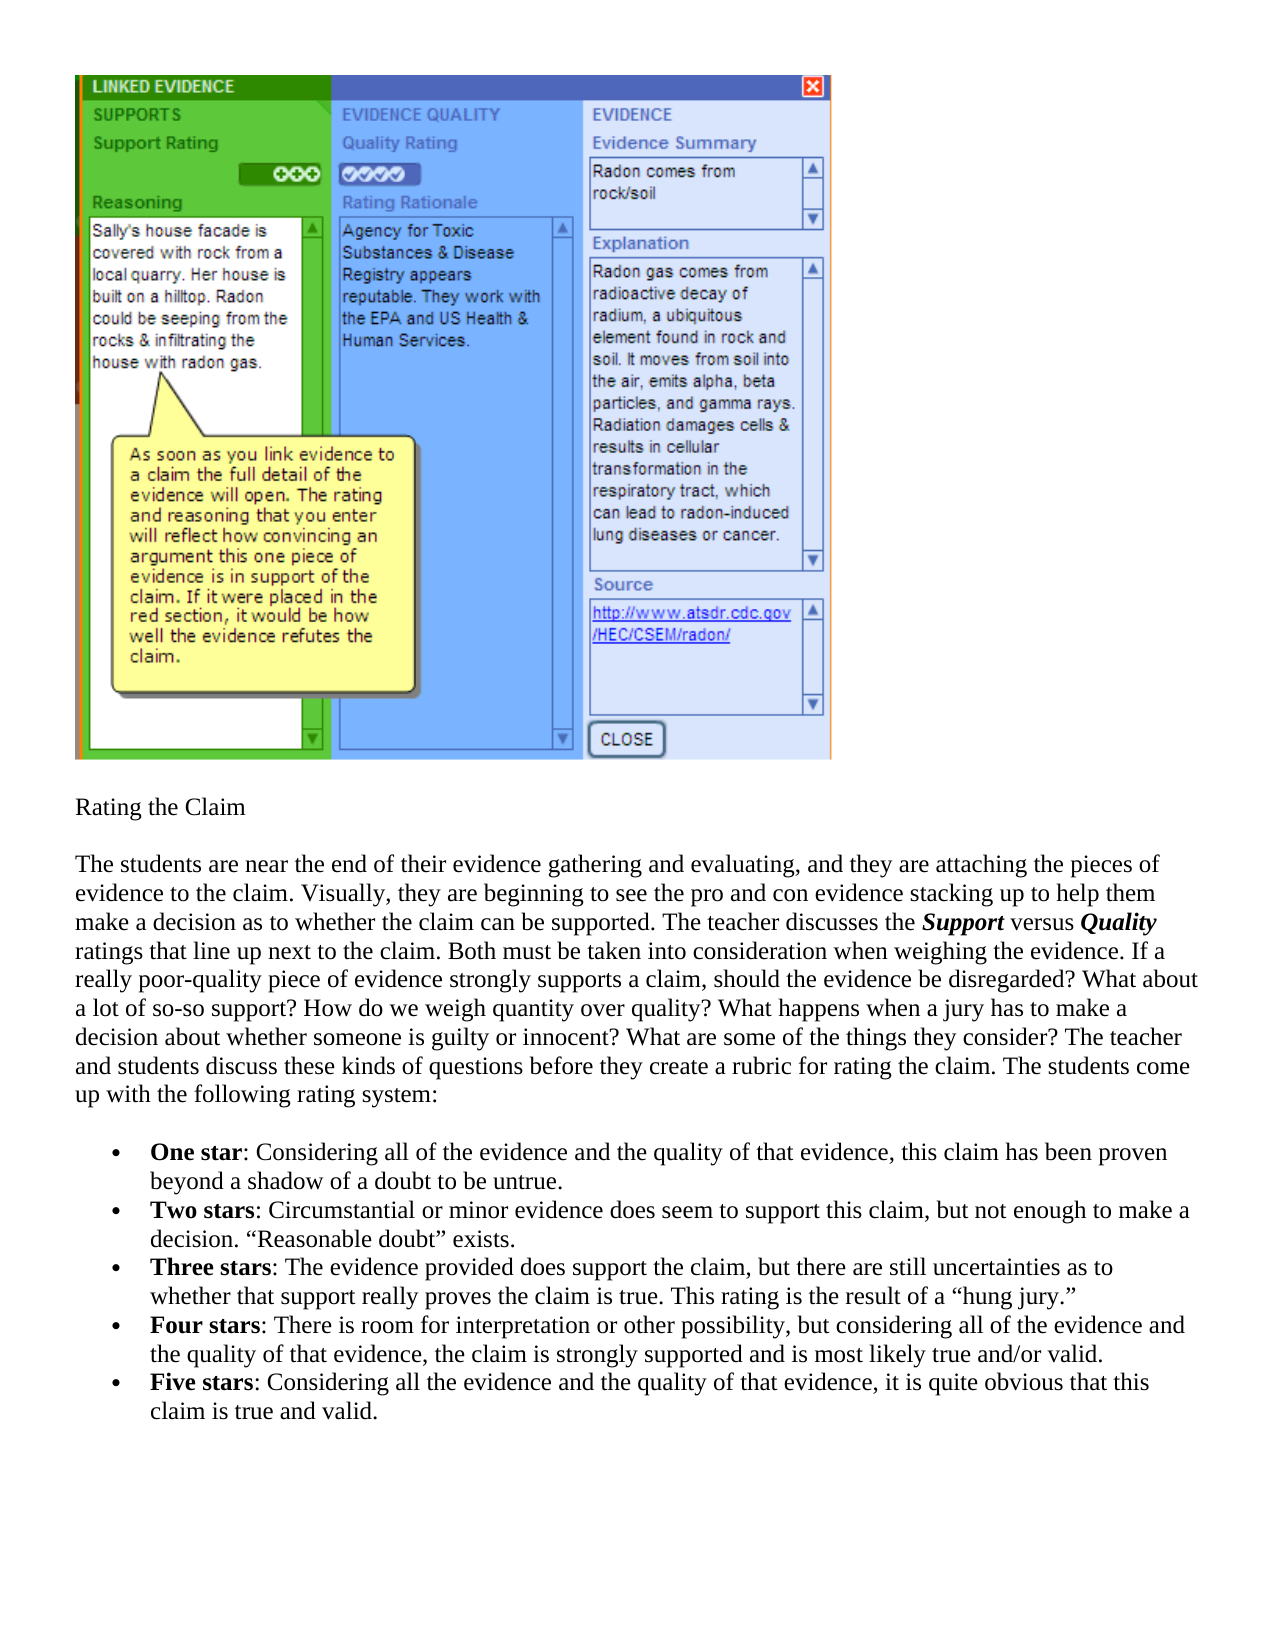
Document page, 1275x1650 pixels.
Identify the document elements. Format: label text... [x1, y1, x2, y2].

picture [75, 75, 832, 763]
list One star: Considering all of the evidence and the quality of that evidence, this claim has been proven beyond a shadow of a doubt to be untrue. [112, 1137, 1200, 1195]
list Three stars: The evidence provided does support the claim, but there are still uncertainties as to whether that support really proves the claim is true. This rating is the result of a “hung jury.” [112, 1252, 1200, 1310]
text The students are near the end of their evidence gathering and evaluating, and they are attaching the pieces of evidence to the claim. Visually, they are beginning to see the pro and con evidence stacking up to help them make a decision as to whether the claim can be supported. The teacher discusses the Support versus Quality ratings that line up next to the claim. Both must be taken into consideration when weighing the evidence. If a really poor-quality piece of evidence strongly supports a claim, should the evidence be disregarded? What about a lot of so-so support? How do we weigh quantity over quality? What happens when a jury has to make a decision about whether someone is guilty or innocent? What are some of the things they consider? The teacher and students discuss these kinds of questions before they create a rubric for rating the claim. The students come up with the following rating system: [75, 849, 1200, 1108]
list Two stars: Circumstantial or minor evidence does seem to support this claim, but not enough to make a decision. “Reasonable doubt” exists. [112, 1195, 1200, 1252]
list Five stars: Considering all the evidence and the quality of that evidence, it is quite obvious that this claim is true and valid. [112, 1367, 1200, 1425]
list Four stars: There is room for interpretation or other possibility, but considering all of the evidence and the quality of that evidence, the claim is strongly supported and is most likely true and/or valid. [112, 1310, 1200, 1367]
text Rating the Claim [75, 792, 1200, 820]
